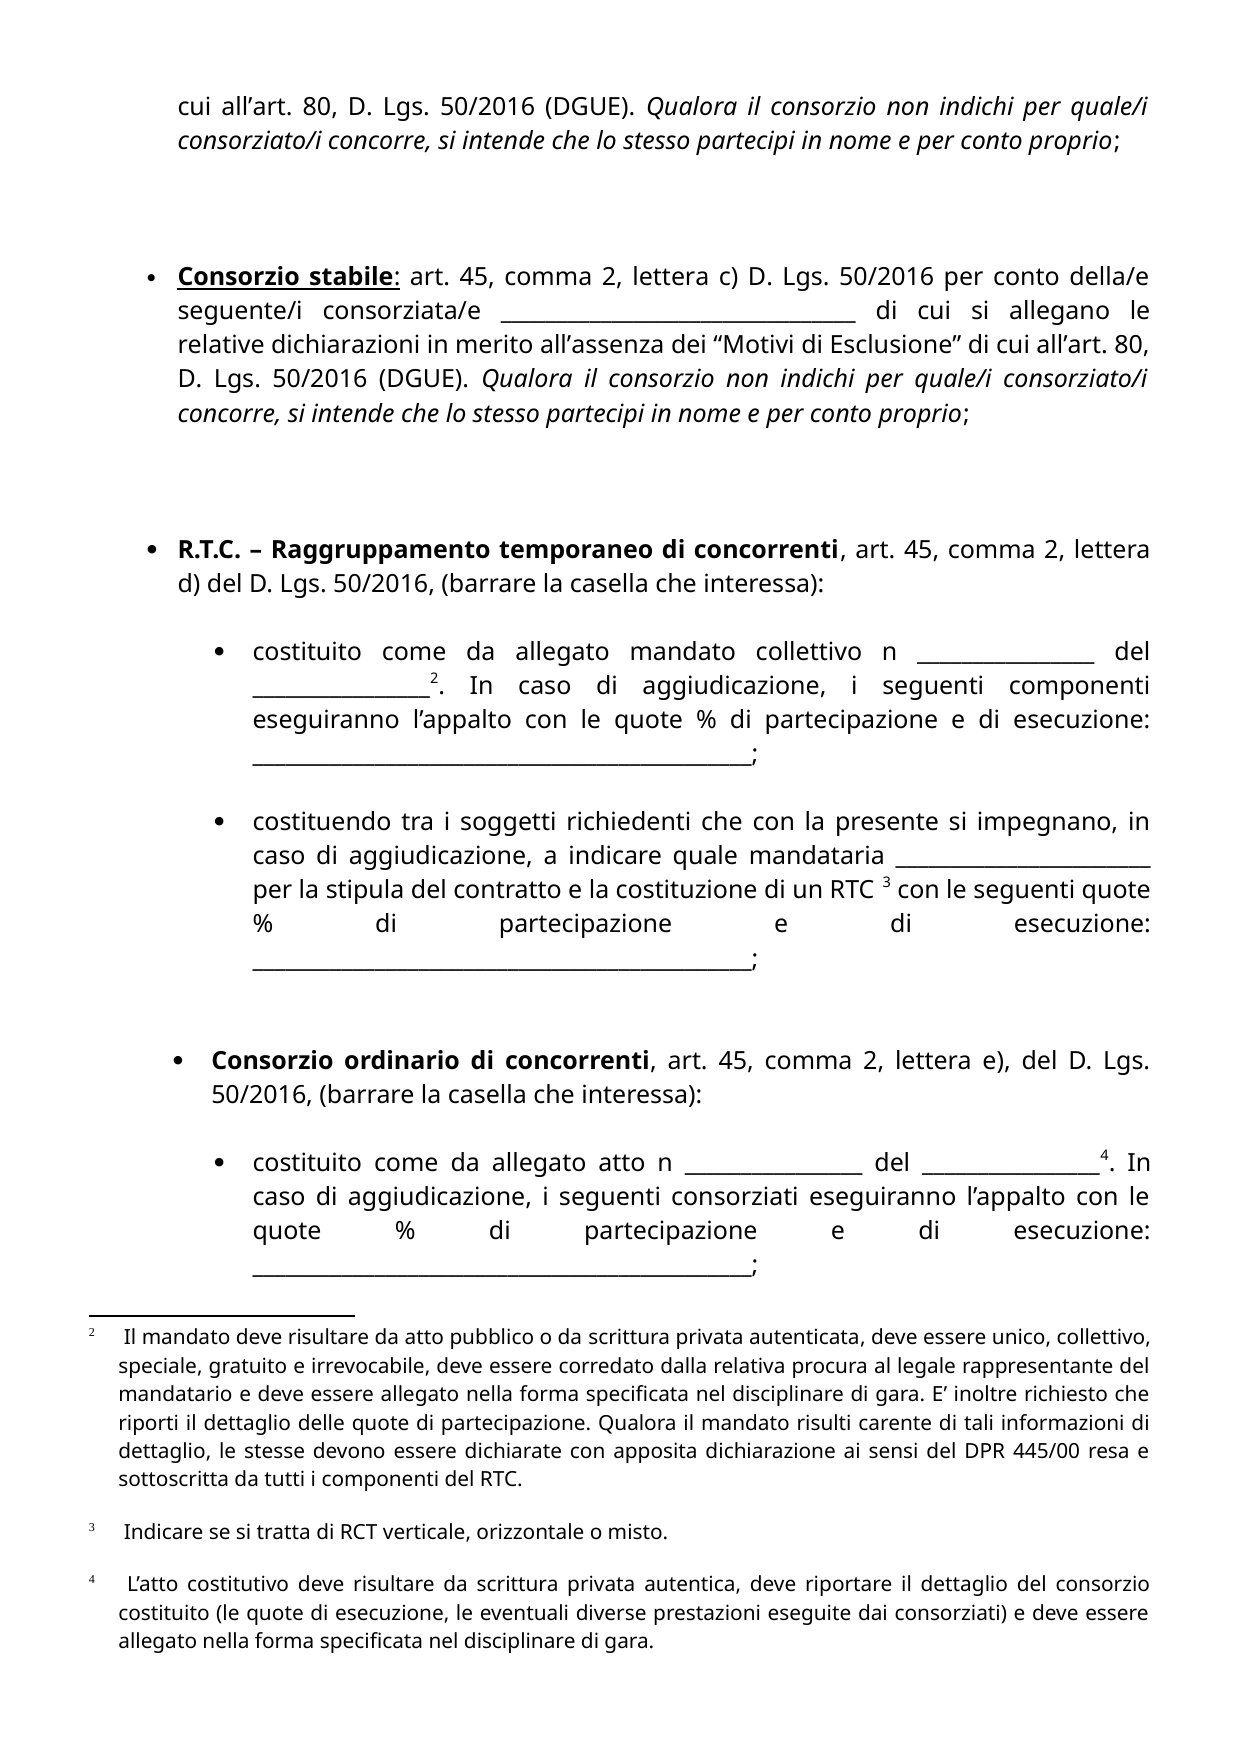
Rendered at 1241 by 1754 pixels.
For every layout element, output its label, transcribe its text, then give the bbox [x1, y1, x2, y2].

list costituendo tra i soggetti richiedenti che con la presente si impegnano, in caso di aggiudicazione, a indicare quale mandataria _______________________ per la stipula del contratto e la costituzione di un RTC con le seguenti quote % di partecipazione e di esecuzione: _____________________________________________; [215, 804, 1151, 974]
list R.T.C. – Raggruppamento temporaneo di concorrenti, art. 45, comma 2, lettera d) del D. Lgs. 50/2016, (barrare la casella che interessa): [148, 531, 1151, 599]
list costituito come da allegato mandato collettivo n ________________ del ________________. In caso di aggiudicazione, i seguenti componenti eseguiranno l’appalto con le quote % di partecipazione e di esecuzione: _____________________________________________; [215, 634, 1151, 770]
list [148, 89, 1151, 157]
list Consorzio stabile: art. 45, comma 2, lettera c) D. Lgs. 50/2016 per conto della/e seguente/i consorziata/e ________________________________ di cui si allegano le relative dichiarazioni in merito all’assenza dei “Motivi di Esclusione” di cui all’art. 80, D. Lgs. 50/2016 (DGUE). Qualora il consorzio non indichi per quale/i consorziato/i concorre, si intende che lo stesso partecipi in nome e per conto proprio; [148, 259, 1151, 429]
list Consorzio ordinario di concorrenti, art. 45, comma 2, lettera e), del D. Lgs. 50/2016, (barrare la casella che interessa): [173, 1042, 1151, 1111]
list costituito come da allegato atto n ________________ del ________________. In caso di aggiudicazione, i seguenti consorziati eseguiranno l’appalto con le quote % di partecipazione e di esecuzione: _____________________________________________; [215, 1144, 1151, 1281]
